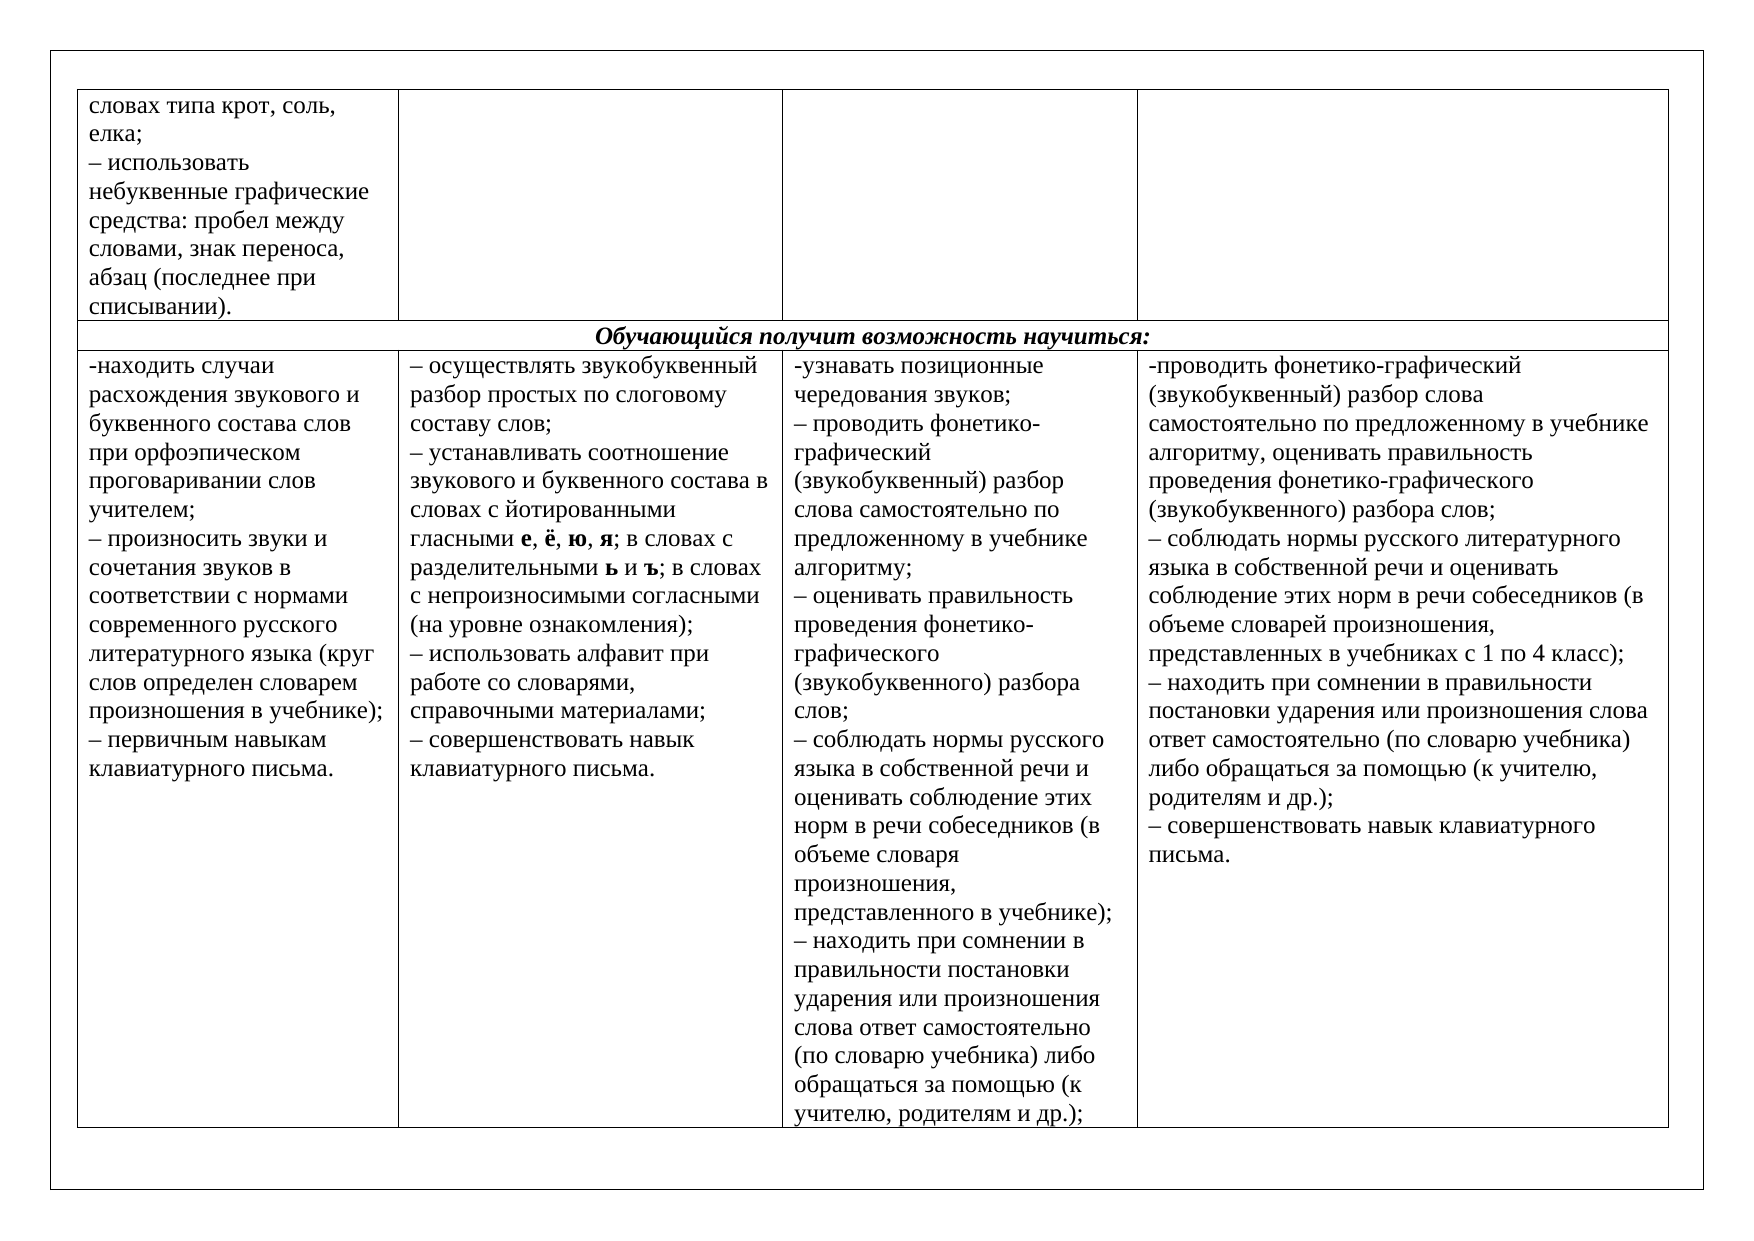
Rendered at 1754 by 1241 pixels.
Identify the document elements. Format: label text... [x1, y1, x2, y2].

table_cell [399, 351, 782, 1127]
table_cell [78, 90, 398, 320]
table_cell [783, 90, 1137, 320]
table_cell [1138, 351, 1668, 1127]
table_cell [783, 351, 1137, 1127]
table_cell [399, 90, 782, 320]
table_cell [78, 351, 398, 1127]
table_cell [1138, 90, 1668, 320]
table_cell Обучающийся получит возможность научиться: [78, 321, 1668, 349]
